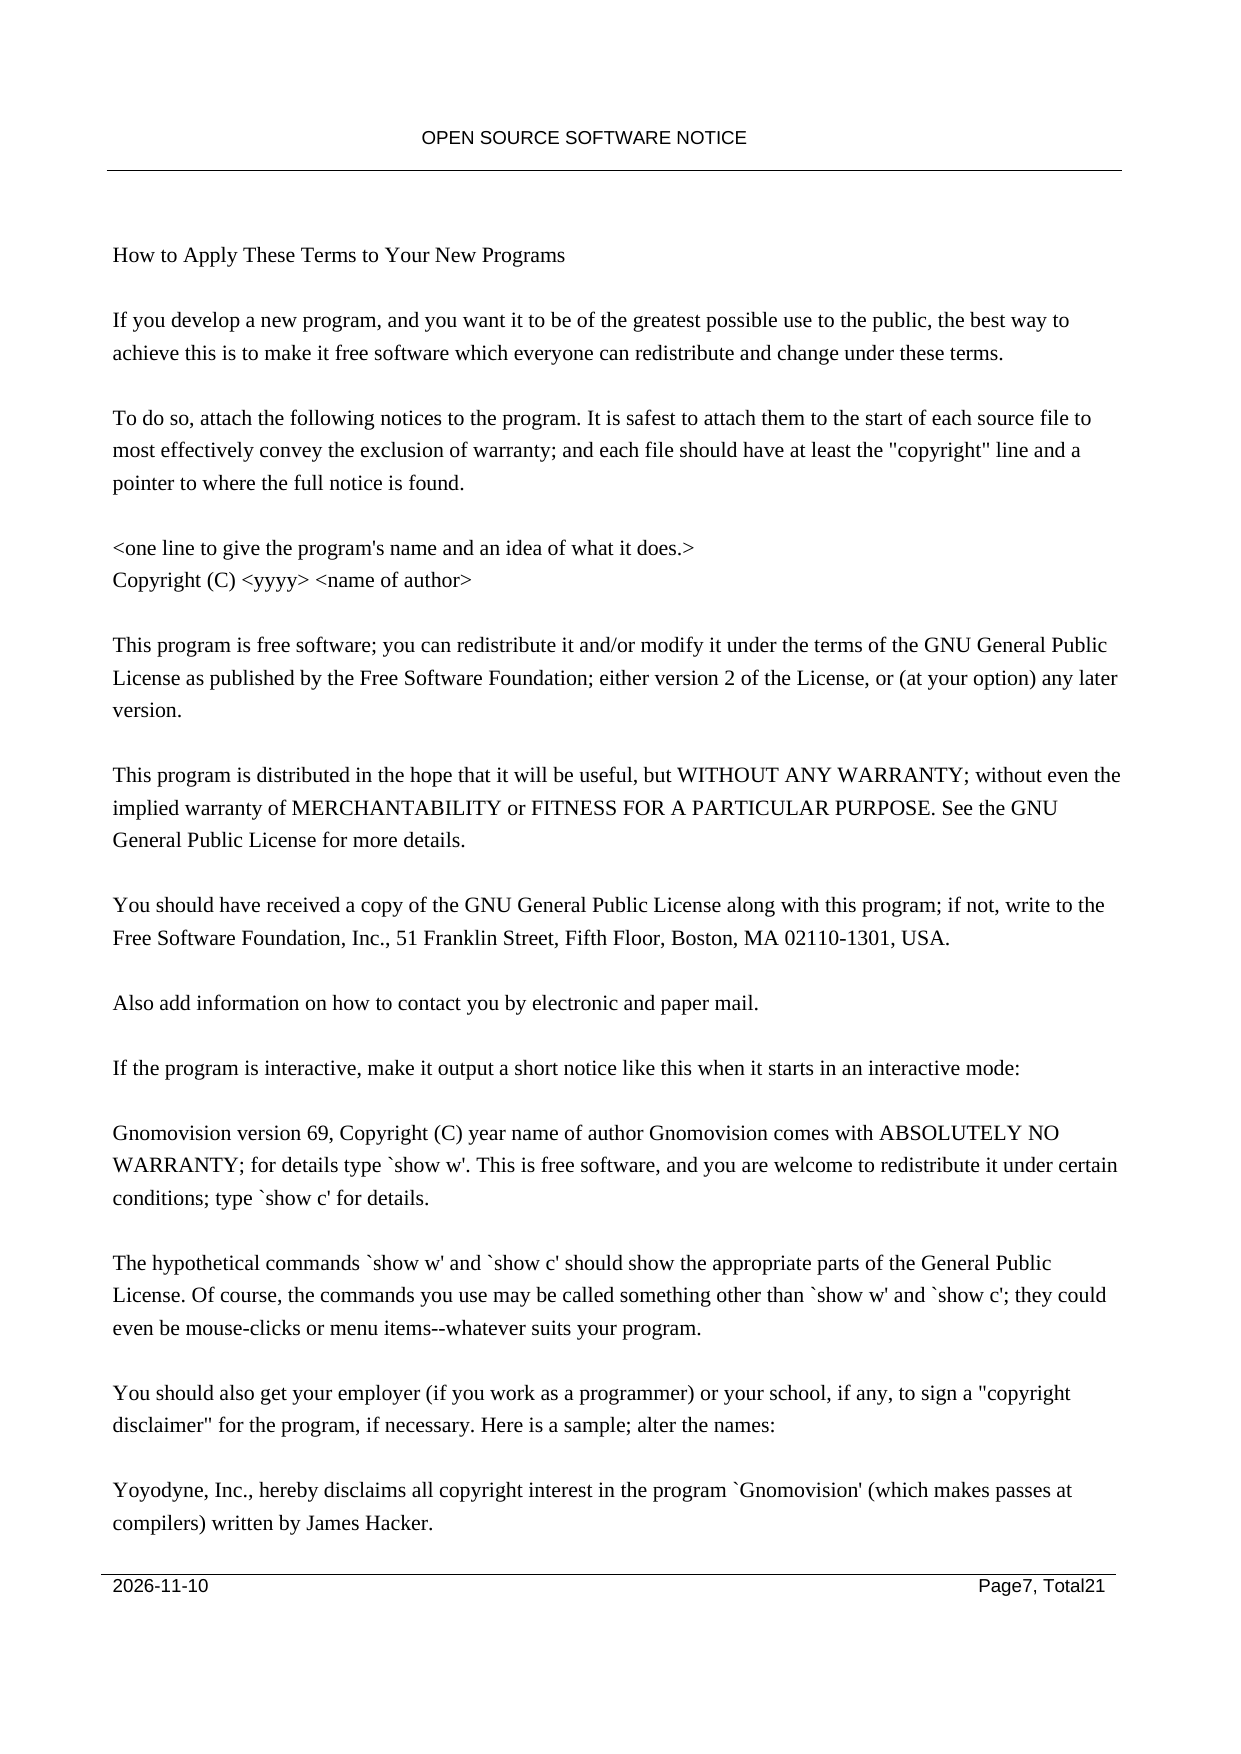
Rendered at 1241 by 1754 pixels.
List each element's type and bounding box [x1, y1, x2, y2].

text [112, 206, 1128, 1539]
